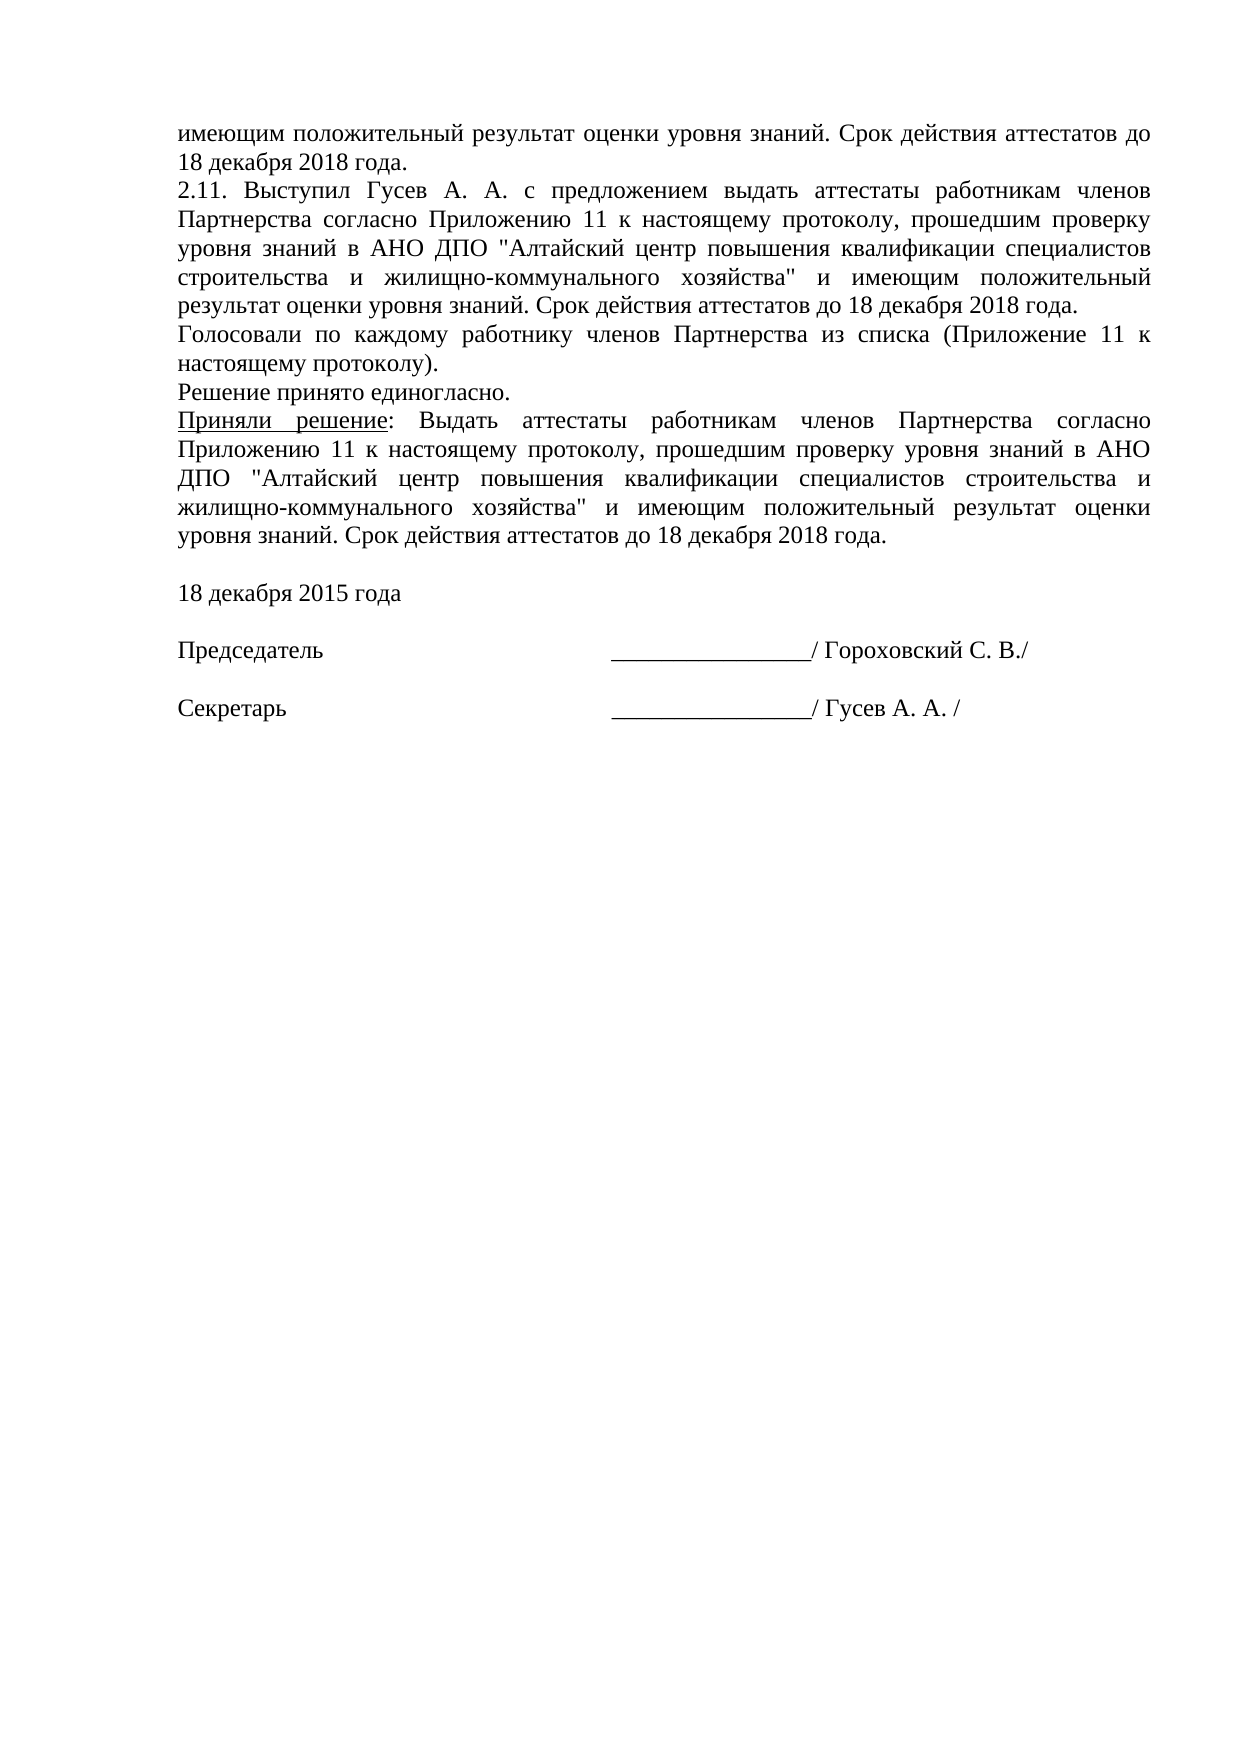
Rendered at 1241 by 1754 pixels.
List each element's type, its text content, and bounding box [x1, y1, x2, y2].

text Приняли решение: Выдать аттестаты работникам членов Партнерства согласно Приложению 11 к настоящему протоколу, прошедшим проверку уровня знаний в АНО ДПО "Алтайский центр повышения квалификации специалистов строительства и жилищно-коммунального хозяйства" и имеющим положительный результат оценки уровня знаний. Срок действия аттестатов до 18 декабря 2018 года. [177, 406, 1152, 549]
text Секретарь ________________/ Гусев А. А. / [177, 693, 1152, 722]
text Решение принято единогласно. [177, 377, 1152, 406]
text 2.11. Выступил Гусев А. А. с предложением выдать аттестаты работникам членов Партнерства согласно Приложению 11 к настоящему протоколу, прошедшим проверку уровня знаний в АНО ДПО "Алтайский центр повышения квалификации специалистов строительства и жилищно-коммунального хозяйства" и имеющим положительный результат оценки уровня знаний. Срок действия аттестатов до 18 декабря 2018 года. [177, 176, 1152, 319]
text 18 декабря 2015 года [177, 578, 1152, 607]
text Председатель ________________/ Гороховский С. В. / [177, 636, 1152, 664]
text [177, 118, 1152, 176]
text Голосовали по каждому работнику членов Партнерства из списка (Приложение 11 к настоящему протоколу). [177, 319, 1152, 377]
